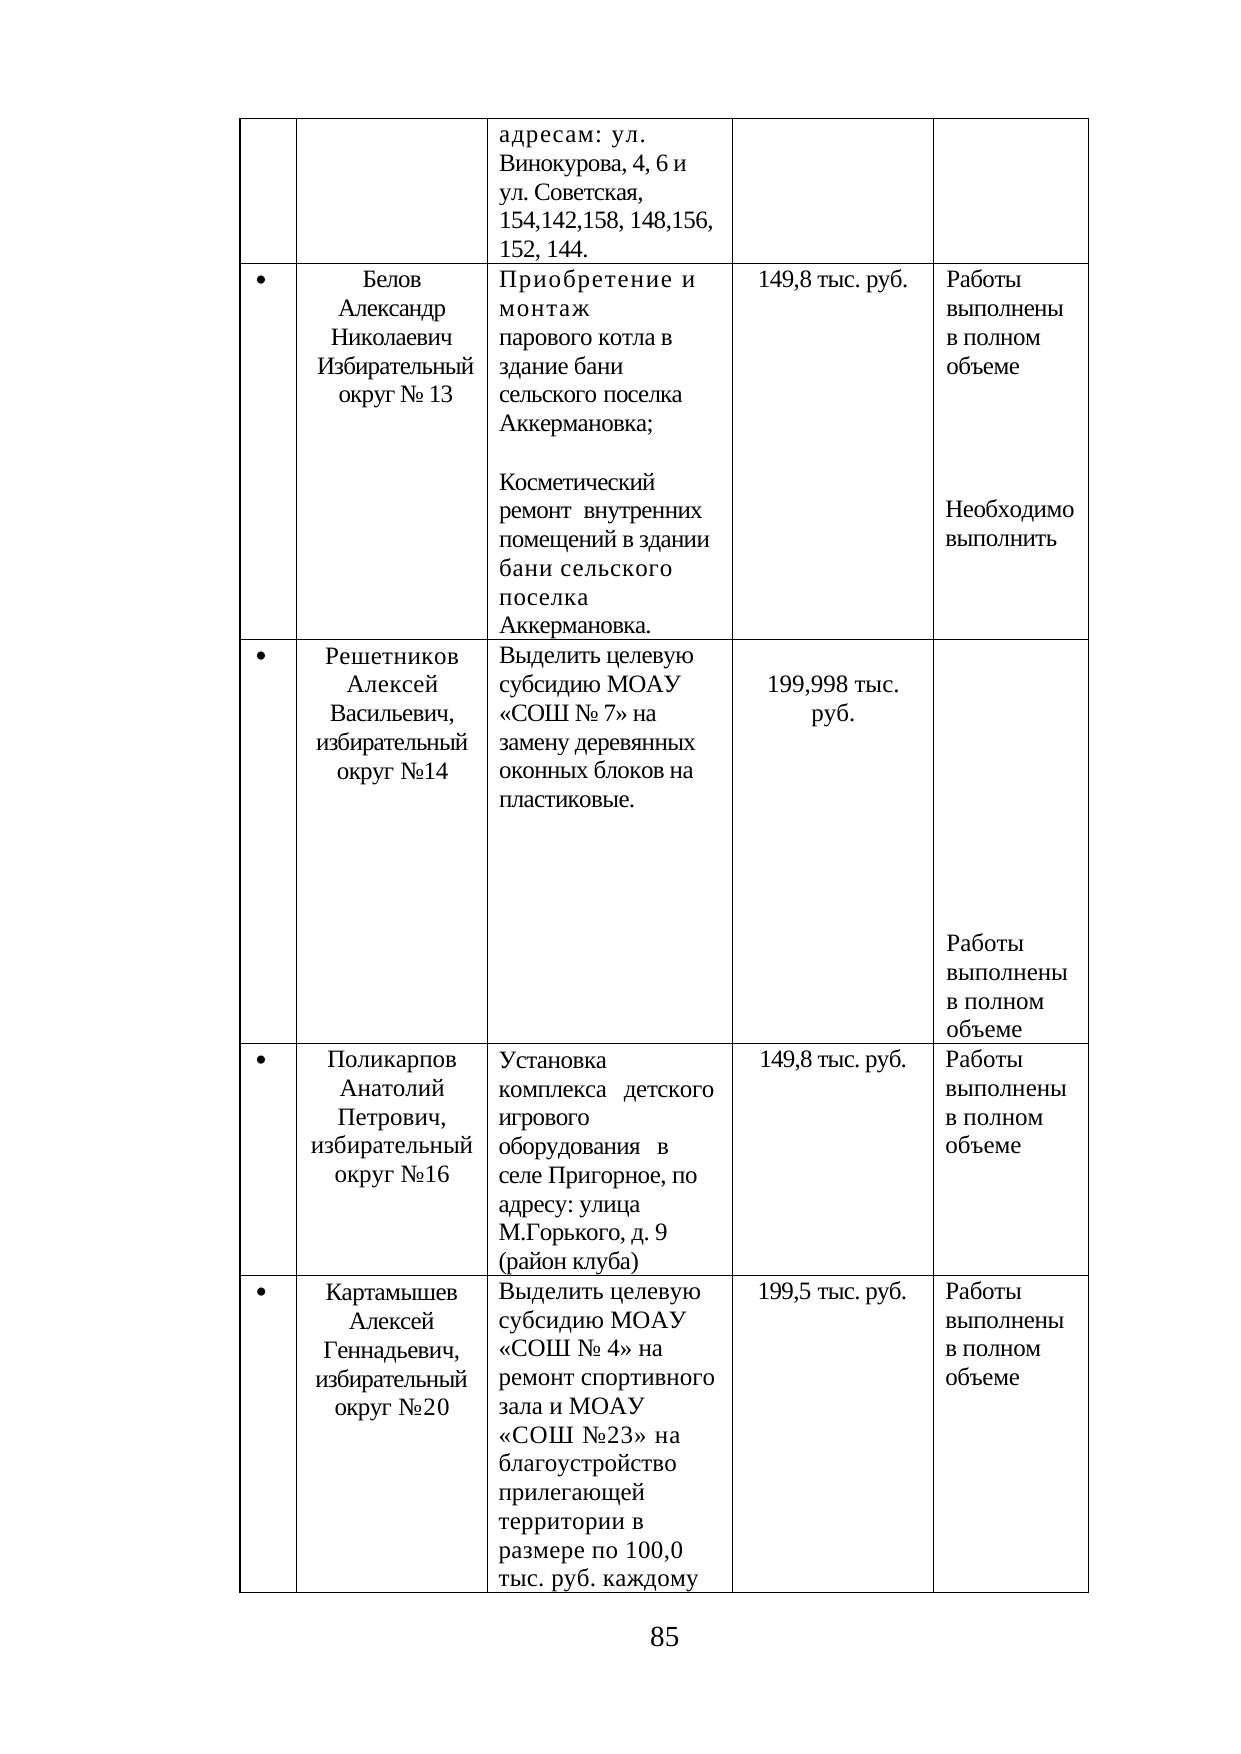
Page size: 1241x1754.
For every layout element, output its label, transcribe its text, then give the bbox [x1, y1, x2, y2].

table_cell [241, 640, 296, 1043]
table_cell 149,8 тыс. руб. [733, 1044, 933, 1275]
table_cell 149,8 тыс. руб. [733, 264, 933, 639]
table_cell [733, 119, 933, 263]
table_cell Выделить целевую субсидию МОАУ «СОШ № 7» на замену деревянных оконных блоков на пластиковые. [488, 640, 732, 1043]
table_cell Работы выполнены в полном объеме [934, 1044, 1088, 1275]
table_cell Приобретение и монтаж парового котла в здание бани сельского поселка Аккермановка; Косметический ремонт внутренних помещений в здании бани сельского поселка Аккермановка. [488, 264, 732, 639]
table_cell Поликарпов Анатолий Петрович, избирательный округ №16 [297, 1044, 487, 1275]
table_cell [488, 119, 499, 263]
table_cell Белов Александр Николаевич Избирательный округ № 13 [297, 264, 487, 639]
table_cell Установка комплекса детского игрового оборудования в селе Пригорное, по адресу: улица М.Горького, д. 9 (район клуба) [488, 1044, 732, 1275]
table_cell Решетников Алексей Васильевич, избирательный округ №14 [297, 640, 487, 1043]
table_cell [241, 1044, 296, 1275]
table_cell Картамышев Алексей Геннадьевич, избирательный округ №20 [297, 1276, 487, 1592]
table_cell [934, 1276, 1088, 1592]
table_cell [241, 119, 296, 263]
table_cell Выделить целевую субсидию МОАУ «СОШ № 4» на ремонт спортивного зала и МОАУ «СОШ №23» на благоустройство прилегающей территории в размере по 100,0 тыс. руб. каждому [488, 1276, 732, 1592]
table_cell [241, 1276, 296, 1592]
table_cell Работы выполнены в полном объеме [934, 640, 1088, 1043]
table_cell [297, 119, 487, 263]
table_cell 199,998 тыс. руб. [733, 640, 933, 1043]
table_cell Работы выполнены в полном объеме Необходимо выполнить [934, 264, 1088, 639]
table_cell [934, 119, 1088, 263]
table_cell 199,5 тыс. руб. [733, 1276, 933, 1592]
table_cell [241, 264, 296, 639]
